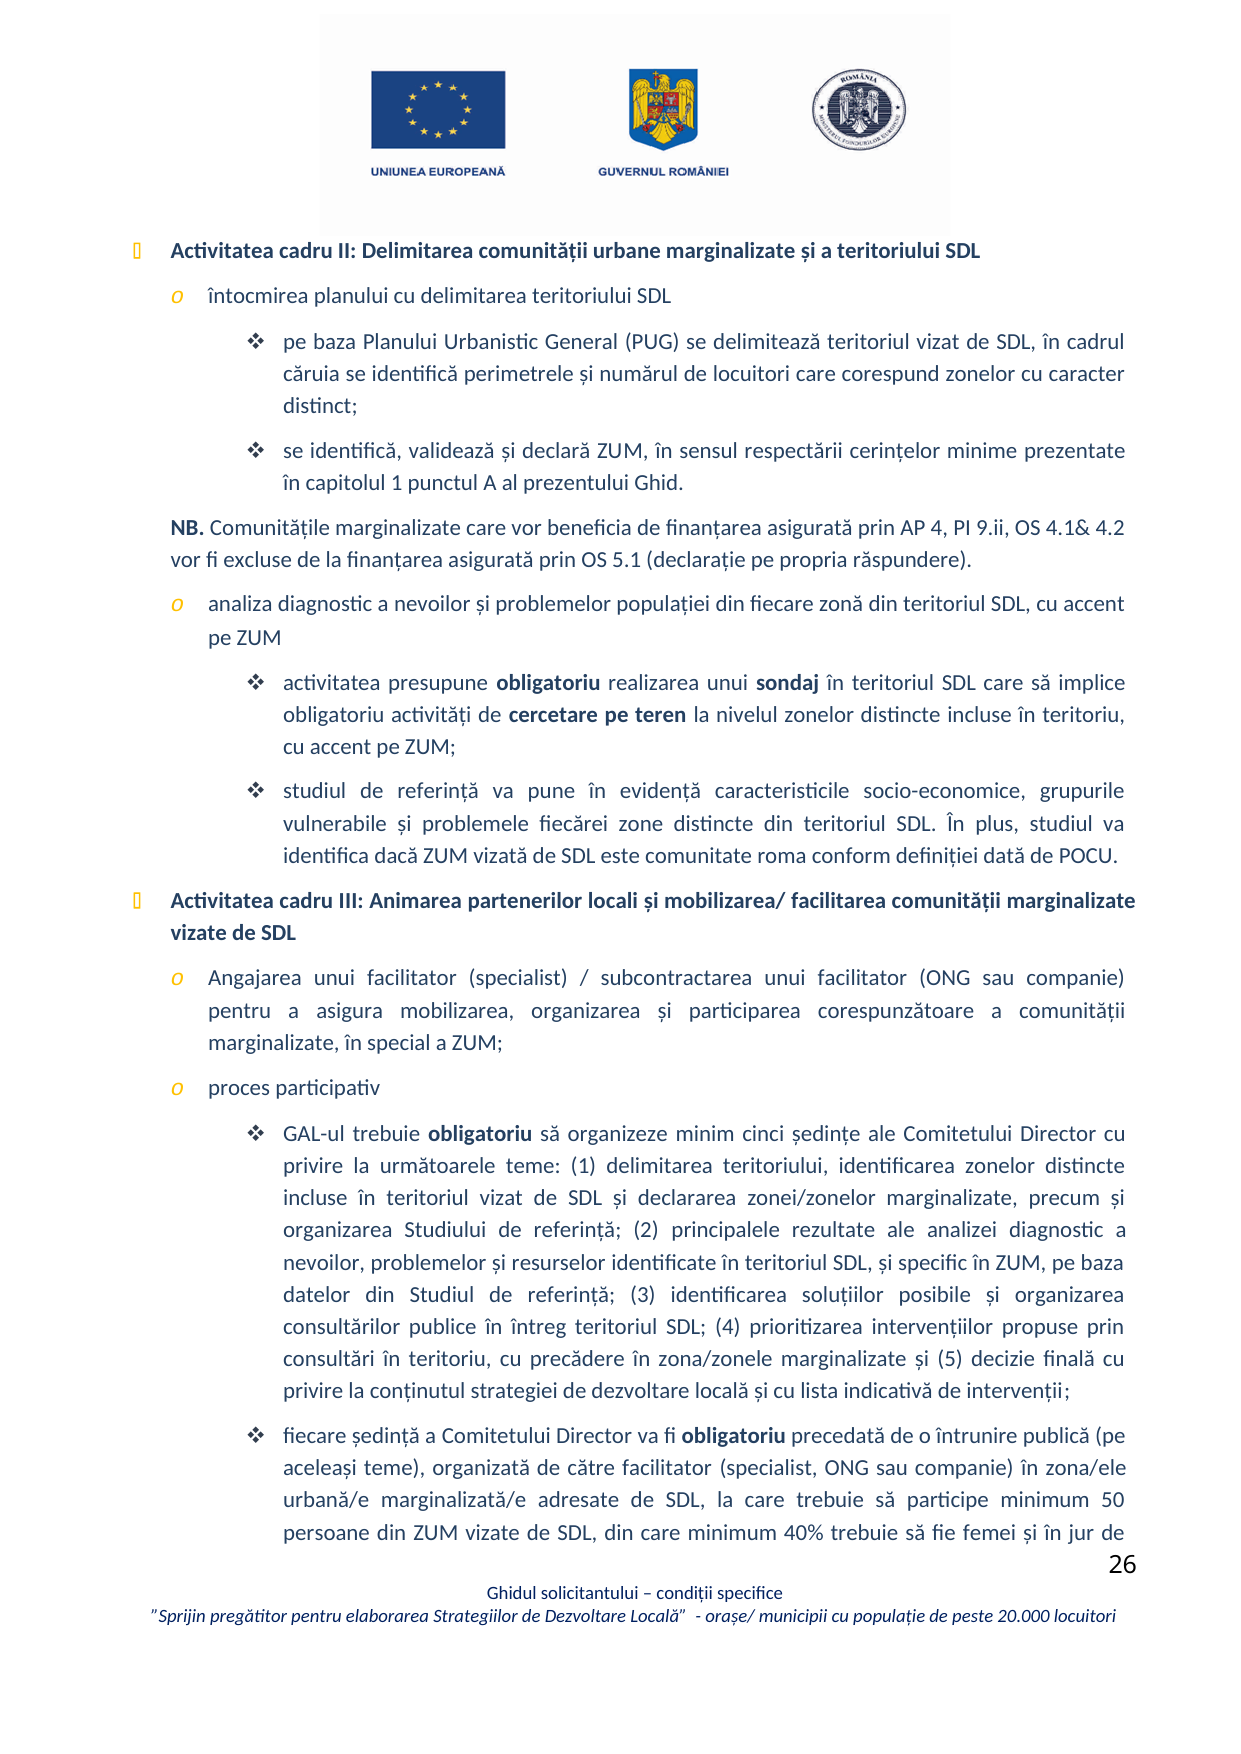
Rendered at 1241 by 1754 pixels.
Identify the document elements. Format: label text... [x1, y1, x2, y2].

list Activitatea cadru II: Delimitarea comunității urbane marginalizate și a teritoriului SDL [133, 236, 1137, 264]
list se identifică, validează și declară ZUM, în sensul respectării cerințelor minime prezentate în capitolul 1 punctul A al prezentului Ghid. [245, 436, 1126, 496]
list Activitatea cadru III: Animarea partenerilor locali și mobilizarea/ facilitarea comunității marginalizate vizate de SDL [133, 886, 1137, 946]
list GAL-ul trebuie obligatoriu să organizeze minim cinci ședințe ale Comitetului Director cu privire la următoarele teme: (1) delimitarea teritoriului, identificarea zonelor distincte incluse în teritoriul vizat de SDL și declararea zonei/zonelor marginalizate, precum și organizarea Studiului de referință; (2) principalele rezultate ale analizei diagnostic a nevoilor, problemelor și resurselor identificate în teritoriul SDL, și specific în ZUM, pe baza datelor din Studiul de referință; (3) identificarea soluțiilor posibile și organizarea consultărilor publice în întreg teritoriul SDL; (4) prioritizarea intervențiilor propuse prin consultări în teritoriu, cu precădere în zona/zonele marginalizate și (5) decizie finală cu privire la conținutul strategiei de dezvoltare locală și cu lista indicativă de intervenții; [245, 1119, 1126, 1404]
list activitatea presupune obligatoriu realizarea unui sondaj în teritoriul SDL care să implice obligatoriu activități de cercetare pe teren la nivelul zonelor distincte incluse în teritoriu, cu accent pe ZUM; [245, 668, 1126, 760]
list pe baza Planului Urbanistic General (PUG) se delimitează teritoriul vizat de SDL, în cadrul căruia se identifică perimetrele și numărul de locuitori care corespund zonelor cu caracter distinct; [245, 327, 1126, 419]
list întocmirea planului cu delimitarea teritoriului SDL [170, 281, 1126, 310]
list proces participativ [170, 1073, 1126, 1102]
list analiza diagnostic a nevoilor și problemelor populației din fiecare zonă din teritoriul SDL, cu accent pe ZUM [170, 589, 1126, 651]
list Angajarea unui facilitator (specialist) / subcontractarea unui facilitator (ONG sau companie) pentru a asigura mobilizarea, organizarea și participarea corespunzătoare a comunității marginalizate, în special a ZUM; [170, 963, 1126, 1056]
picture [319, 14, 951, 236]
text NB. Comunitățile marginalizate care vor beneficia de finanțarea asigurată prin AP 4, PI 9.ii, OS 4.1& 4.2 vor fi excluse de la finanțarea asigurată prin OS 5.1 (declarație pe propria răspundere). [170, 513, 1126, 573]
list studiul de referință va pune în evidență caracteristicile socio-economice, grupurile vulnerabile și problemele fiecărei zone distincte din teritoriul SDL. În plus, studiul va identifica dacă ZUM vizată de SDL este comunitate roma conform definiției dată de POCU. [245, 777, 1126, 869]
